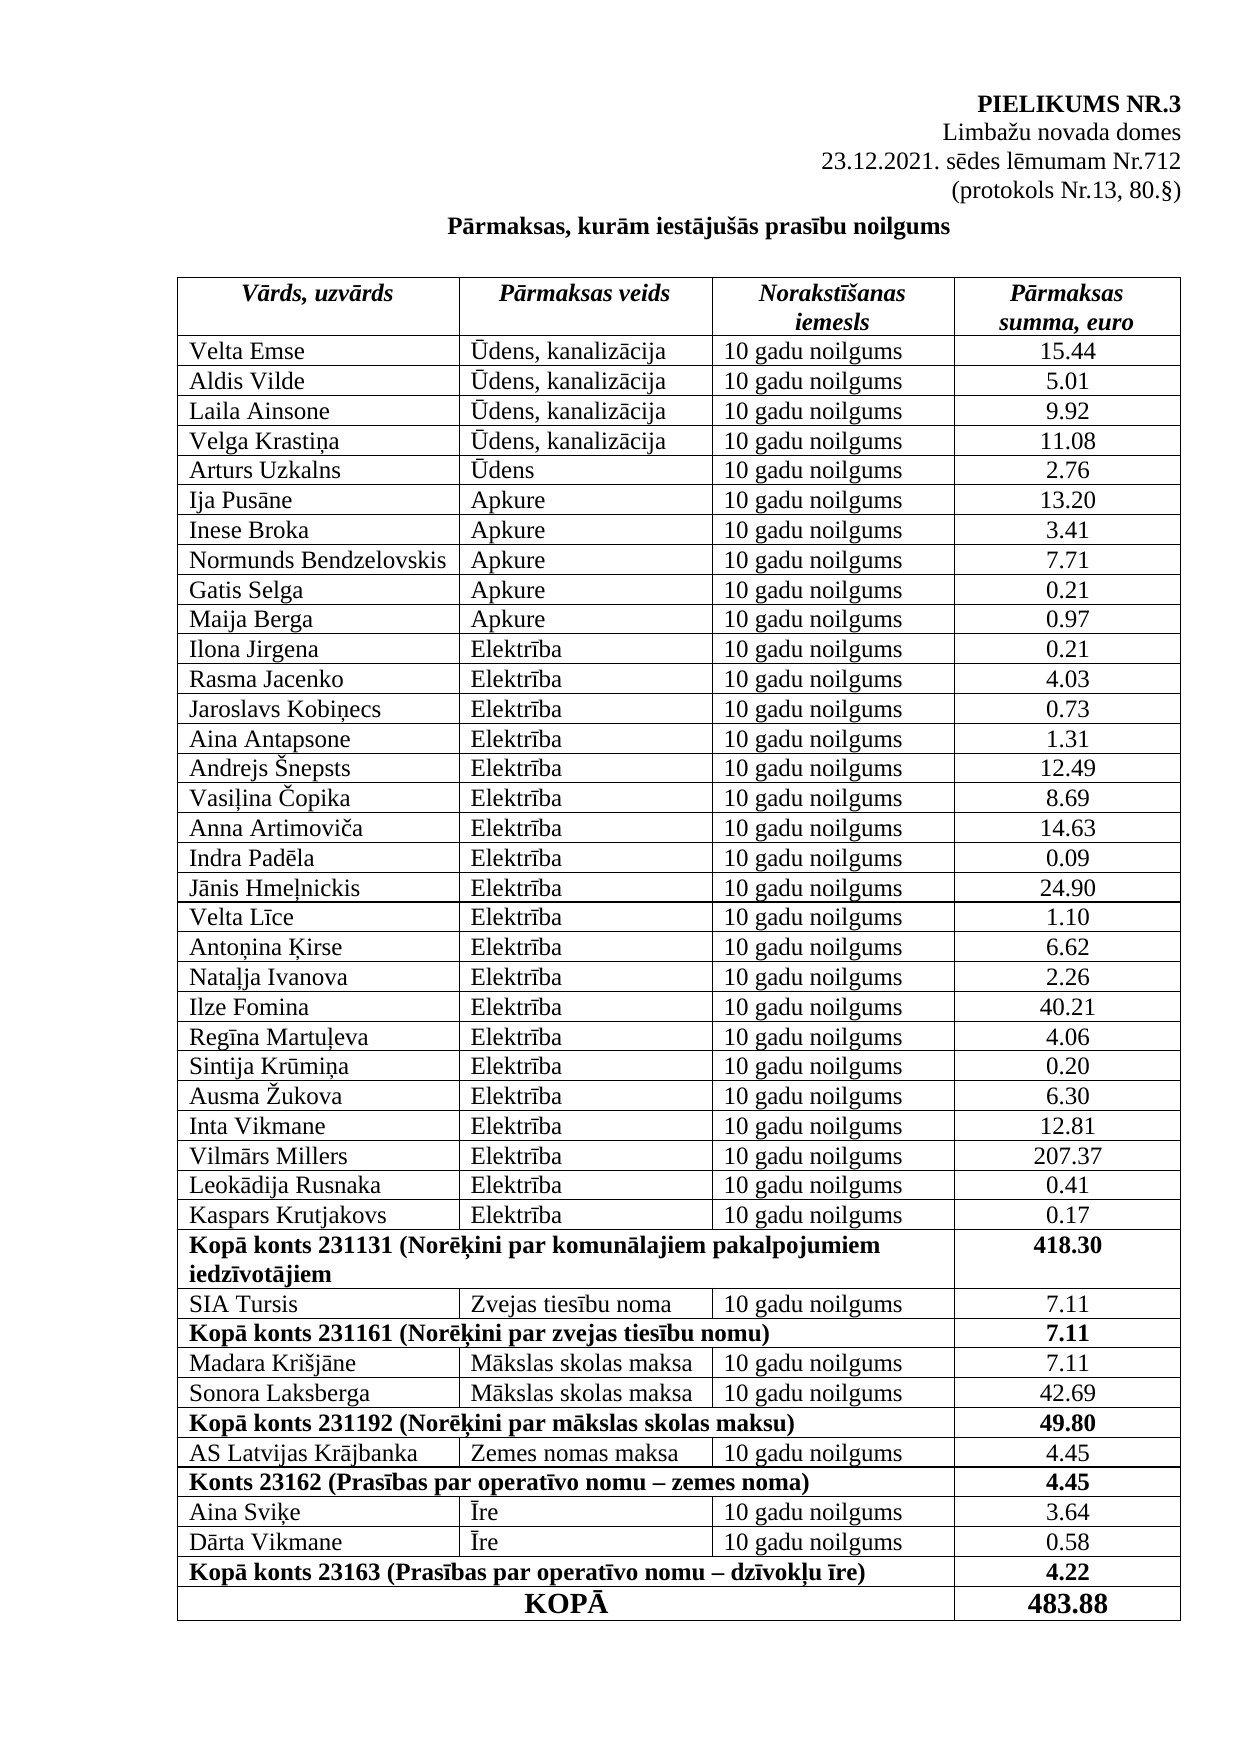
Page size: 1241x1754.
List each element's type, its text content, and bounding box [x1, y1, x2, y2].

table_cell Velta Emse [178, 336, 459, 365]
table_cell Sintija Krūmiņa [178, 1051, 459, 1080]
table_cell 10 gadu noilgums [713, 694, 954, 723]
table_cell Kopā konts 231131 (Norēķini par komunālajiem pakalpojumiem iedzīvotājiem [178, 1230, 954, 1288]
table_cell 4.22 [955, 1557, 1180, 1586]
table_cell Kopā konts 23163 (Prasības par operatīvo nomu – dzīvokļu īre) [178, 1557, 954, 1586]
table_cell 10 gadu noilgums [713, 664, 954, 693]
table_cell 10 gadu noilgums [713, 426, 954, 454]
table_cell 10 gadu noilgums [713, 1348, 954, 1377]
table_cell Elektrība [460, 932, 712, 961]
table_cell 7.71 [955, 545, 1180, 574]
table_cell 8.69 [955, 783, 1180, 812]
table_cell 0.09 [955, 843, 1180, 872]
table_cell 3.64 [955, 1497, 1180, 1526]
table_cell Aina Antapsone [178, 724, 459, 752]
table_cell 10 gadu noilgums [713, 1022, 954, 1050]
table_cell 10 gadu noilgums [713, 1141, 954, 1169]
table_cell 10 gadu noilgums [713, 1527, 954, 1556]
table_cell Normunds Bendzelovskis [178, 545, 459, 574]
table_cell 10 gadu noilgums [713, 1111, 954, 1140]
table_cell Elektrība [460, 634, 712, 663]
table_cell Leokādija Rusnaka [178, 1171, 459, 1199]
table_cell Laila Ainsone [178, 396, 459, 425]
table_cell Elektrība [460, 873, 712, 901]
table_cell Elektrība [460, 1081, 712, 1110]
table_cell Īre [460, 1527, 712, 1556]
table_cell Elektrība [460, 724, 712, 752]
table_cell 10 gadu noilgums [713, 754, 954, 782]
table_cell Gatis Selga [178, 575, 459, 603]
table_cell Elektrība [460, 783, 712, 812]
table_cell Nataļja Ivanova [178, 962, 459, 991]
table_cell Apkure [460, 575, 712, 603]
table_cell 10 gadu noilgums [713, 336, 954, 365]
table_cell Elektrība [460, 1141, 712, 1169]
table_cell 2.26 [955, 962, 1180, 991]
table_cell 10 gadu noilgums [713, 962, 954, 991]
table_cell Elektrība [460, 962, 712, 991]
table_cell Elektrība [460, 694, 712, 723]
table_cell Elektrība [460, 1051, 712, 1080]
table_cell 0.20 [955, 1051, 1180, 1080]
table_cell Ūdens, kanalizācija [460, 396, 712, 425]
table_cell 10 gadu noilgums [713, 1497, 954, 1526]
table_cell Rasma Jacenko [178, 664, 459, 693]
table_cell Velga Krastiņa [178, 426, 459, 454]
table_cell 12.81 [955, 1111, 1180, 1140]
table_cell 7.11 [955, 1319, 1180, 1347]
table_cell 6.30 [955, 1081, 1180, 1110]
table_cell Anna Artimoviča [178, 813, 459, 842]
table_cell 3.41 [955, 515, 1180, 544]
table_cell Regīna Martuļeva [178, 1022, 459, 1050]
text Limbažu novada domes [177, 117, 1181, 146]
table_cell 10 gadu noilgums [713, 724, 954, 752]
table_cell Antoņina Ķirse [178, 932, 459, 961]
table_cell 10 gadu noilgums [713, 634, 954, 663]
table_cell Sonora Laksberga [178, 1378, 459, 1407]
table_cell 10 gadu noilgums [713, 843, 954, 872]
table_cell Madara Krišjāne [178, 1348, 459, 1377]
table_cell 0.73 [955, 694, 1180, 723]
table_cell Ilona Jirgena [178, 634, 459, 663]
table_cell Apkure [460, 485, 712, 514]
table_cell Elektrība [460, 1022, 712, 1050]
table_cell Inese Broka [178, 515, 459, 544]
table_cell 0.21 [955, 575, 1180, 603]
table_cell 2.76 [955, 456, 1180, 484]
table_cell Maija Berga [178, 605, 459, 633]
table_cell Ūdens, kanalizācija [460, 366, 712, 395]
table_cell Indra Padēla [178, 843, 459, 872]
table_cell Jaroslavs Kobiņecs [178, 694, 459, 723]
table_cell Ūdens [460, 456, 712, 484]
table_cell 6.62 [955, 932, 1180, 961]
table_cell 4.06 [955, 1022, 1180, 1050]
table_cell 4.45 [955, 1438, 1180, 1466]
table_cell KOPĀ [178, 1587, 954, 1620]
table_cell 7.11 [955, 1348, 1180, 1377]
table_cell Mākslas skolas maksa [460, 1348, 712, 1377]
table_cell 0.41 [955, 1171, 1180, 1199]
table_cell Ūdens, kanalizācija [460, 336, 712, 365]
table_cell Elektrība [460, 1171, 712, 1199]
table_cell Mākslas skolas maksa [460, 1378, 712, 1407]
table_cell 49.80 [955, 1408, 1180, 1437]
table_cell Elektrība [460, 1111, 712, 1140]
table_cell 40.21 [955, 992, 1180, 1021]
table_cell 12.49 [955, 754, 1180, 782]
table_cell 0.17 [955, 1200, 1180, 1229]
table_cell 1.10 [955, 903, 1180, 931]
table_cell Kopā konts 231192 (Norēķini par mākslas skolas maksu) [178, 1408, 954, 1437]
table_cell 0.21 [955, 634, 1180, 663]
table_cell 10 gadu noilgums [713, 1378, 954, 1407]
table_cell 10 gadu noilgums [713, 903, 954, 931]
table_cell 7.11 [955, 1289, 1180, 1317]
table_cell 14.63 [955, 813, 1180, 842]
table_cell Kopā konts 231161 (Norēķini par zvejas tiesību nomu) [178, 1319, 954, 1347]
table_cell Elektrība [460, 843, 712, 872]
table_cell Vilmārs Millers [178, 1141, 459, 1169]
text Pārmaksas, kurām iestājušās prasību noilgums [177, 211, 1181, 240]
table_header Vārds, uzvārds [178, 278, 459, 335]
table_cell 10 gadu noilgums [713, 456, 954, 484]
table_cell Elektrība [460, 813, 712, 842]
text 23.12.2021. sēdes lēmumam Nr.712 [177, 146, 1181, 175]
table_cell Kaspars Krutjakovs [178, 1200, 459, 1229]
table_header Norakstīšanas iemesls [713, 278, 954, 335]
table_cell 4.03 [955, 664, 1180, 693]
table_cell Vasiļina Čopika [178, 783, 459, 812]
table_cell 10 gadu noilgums [713, 366, 954, 395]
table_cell Ilze Fomina [178, 992, 459, 1021]
table_header Pārmaksas summa, euro [955, 278, 1180, 335]
text (protokols Nr.13, 80.§) [177, 175, 1181, 204]
table_cell Aina Sviķe [178, 1497, 459, 1526]
table_cell Zemes nomas maksa [460, 1438, 712, 1466]
table_cell 13.20 [955, 485, 1180, 514]
table_cell Elektrība [460, 664, 712, 693]
table_cell 1.31 [955, 724, 1180, 752]
table_cell 15.44 [955, 336, 1180, 365]
table_cell 5.01 [955, 366, 1180, 395]
table_cell 10 gadu noilgums [713, 396, 954, 425]
table_cell 10 gadu noilgums [713, 545, 954, 574]
table_cell Īre [460, 1497, 712, 1526]
table_cell 10 gadu noilgums [713, 1081, 954, 1110]
table_cell SIA Tursis [178, 1289, 459, 1317]
table_cell Elektrība [460, 1200, 712, 1229]
text PIELIKUMS NR.3 [177, 89, 1181, 117]
table_cell Konts 23162 (Prasības par operatīvo nomu – zemes noma) [178, 1468, 954, 1496]
table_cell 10 gadu noilgums [713, 605, 954, 633]
table_cell 24.90 [955, 873, 1180, 901]
table_cell Apkure [460, 605, 712, 633]
table_cell 10 gadu noilgums [713, 1289, 954, 1317]
table_cell 10 gadu noilgums [713, 515, 954, 544]
table_cell 10 gadu noilgums [713, 992, 954, 1021]
table_cell 10 gadu noilgums [713, 485, 954, 514]
table_cell 10 gadu noilgums [713, 783, 954, 812]
table_cell Zvejas tiesību noma [460, 1289, 712, 1317]
table_cell 207.37 [955, 1141, 1180, 1169]
table_cell 0.97 [955, 605, 1180, 633]
table_cell Elektrība [460, 903, 712, 931]
table_cell 9.92 [955, 396, 1180, 425]
table_cell Inta Vikmane [178, 1111, 459, 1140]
table_cell Jānis Hmeļnickis [178, 873, 459, 901]
table_cell 42.69 [955, 1378, 1180, 1407]
table_cell 10 gadu noilgums [713, 813, 954, 842]
table_cell 418.30 [955, 1230, 1180, 1288]
table_cell 10 gadu noilgums [713, 932, 954, 961]
table_cell 483.88 [955, 1587, 1180, 1620]
table_cell Velta Līce [178, 903, 459, 931]
table_cell Arturs Uzkalns [178, 456, 459, 484]
table_cell Ija Pusāne [178, 485, 459, 514]
table_cell Elektrība [460, 754, 712, 782]
table_cell AS Latvijas Krājbanka [178, 1438, 459, 1466]
table_cell Apkure [460, 515, 712, 544]
table_cell Ausma Žukova [178, 1081, 459, 1110]
table_cell 4.45 [955, 1468, 1180, 1496]
table_cell Andrejs Šnepsts [178, 754, 459, 782]
table_cell Ūdens, kanalizācija [460, 426, 712, 454]
table_cell 11.08 [955, 426, 1180, 454]
table_cell 10 gadu noilgums [713, 1438, 954, 1466]
table_header Pārmaksas veids [460, 278, 712, 335]
table_cell 10 gadu noilgums [713, 575, 954, 603]
table_cell 0.58 [955, 1527, 1180, 1556]
table_cell Dārta Vikmane [178, 1527, 459, 1556]
table_cell 10 gadu noilgums [713, 1051, 954, 1080]
table_cell Aldis Vilde [178, 366, 459, 395]
table_cell 10 gadu noilgums [713, 1171, 954, 1199]
table_cell Elektrība [460, 992, 712, 1021]
table_cell Apkure [460, 545, 712, 574]
table_cell 10 gadu noilgums [713, 873, 954, 901]
table_cell 10 gadu noilgums [713, 1200, 954, 1229]
